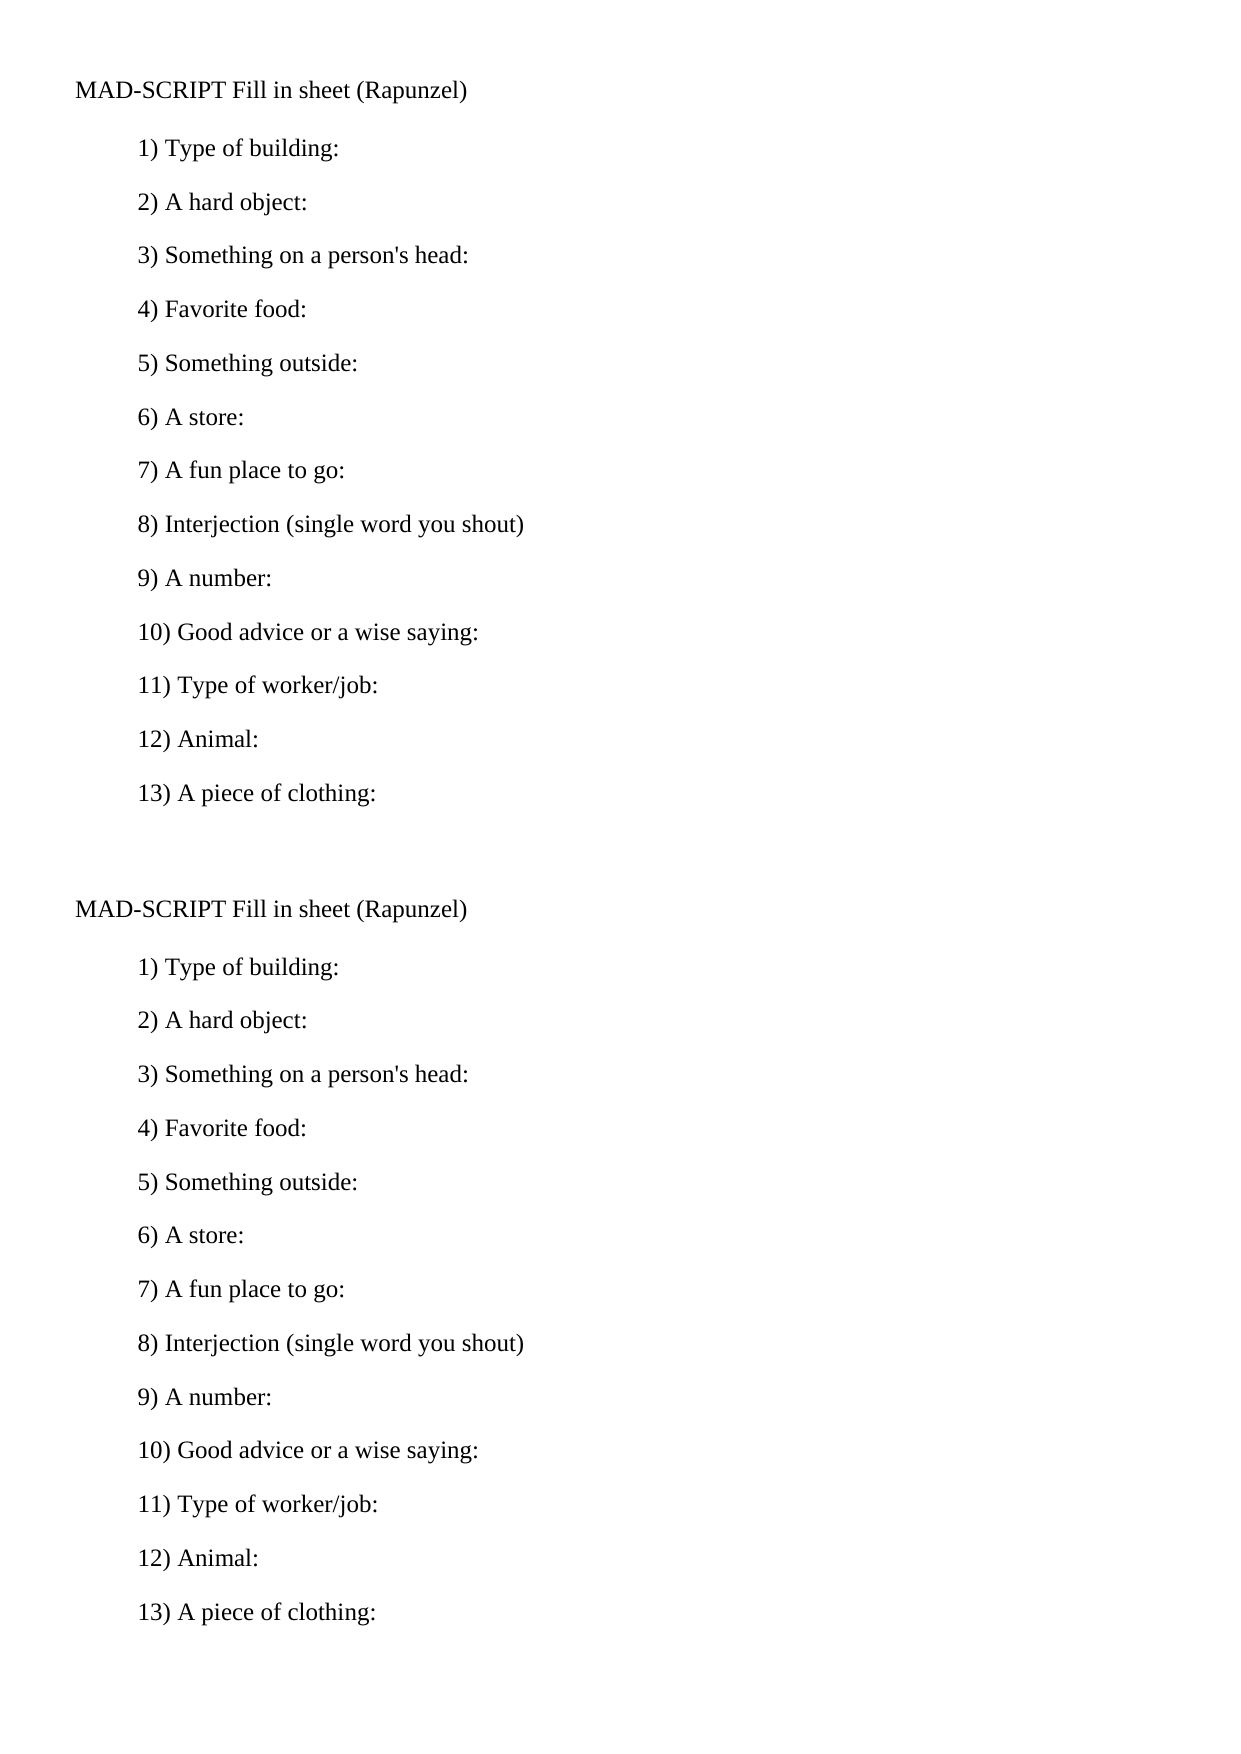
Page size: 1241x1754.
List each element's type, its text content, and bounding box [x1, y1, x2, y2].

text 8) Interjection (single word you shout) [137, 509, 1103, 538]
text 9) A number: [137, 1382, 1103, 1410]
text 11) Type of worker/job: [137, 1489, 1103, 1518]
text 1) Type of building: [137, 952, 1103, 980]
text 1) Type of building: [137, 133, 1103, 162]
text 3) Something on a person's head: [137, 240, 1103, 269]
text 13) A piece of clothing: [137, 778, 1103, 807]
text 2) A hard object: [137, 1005, 1103, 1034]
text 11) Type of worker/job: [137, 670, 1103, 699]
text 2) A hard object: [137, 187, 1103, 215]
text 13) A piece of clothing: [137, 1597, 1103, 1625]
text 5) Something outside: [137, 348, 1103, 377]
text 7) A fun place to go: [137, 1274, 1103, 1303]
text 9) A number: [137, 563, 1103, 592]
text MAD-SCRIPT Fill in sheet (Rapunzel) [75, 75, 1165, 104]
text 4) Favorite food: [137, 1113, 1103, 1142]
text 6) A store: [137, 1220, 1103, 1249]
text 7) A fun place to go: [137, 455, 1103, 484]
text 12) Animal: [137, 724, 1103, 753]
text 10) Good advice or a wise saying: [137, 1435, 1103, 1464]
text 10) Good advice or a wise saying: [137, 617, 1103, 645]
text 4) Favorite food: [137, 294, 1103, 323]
text 5) Something outside: [137, 1167, 1103, 1195]
text 6) A store: [137, 402, 1103, 430]
text 12) Animal: [137, 1543, 1103, 1572]
text MAD-SCRIPT Fill in sheet (Rapunzel) [75, 894, 1165, 922]
text 8) Interjection (single word you shout) [137, 1328, 1103, 1357]
text 3) Something on a person's head: [137, 1059, 1103, 1088]
